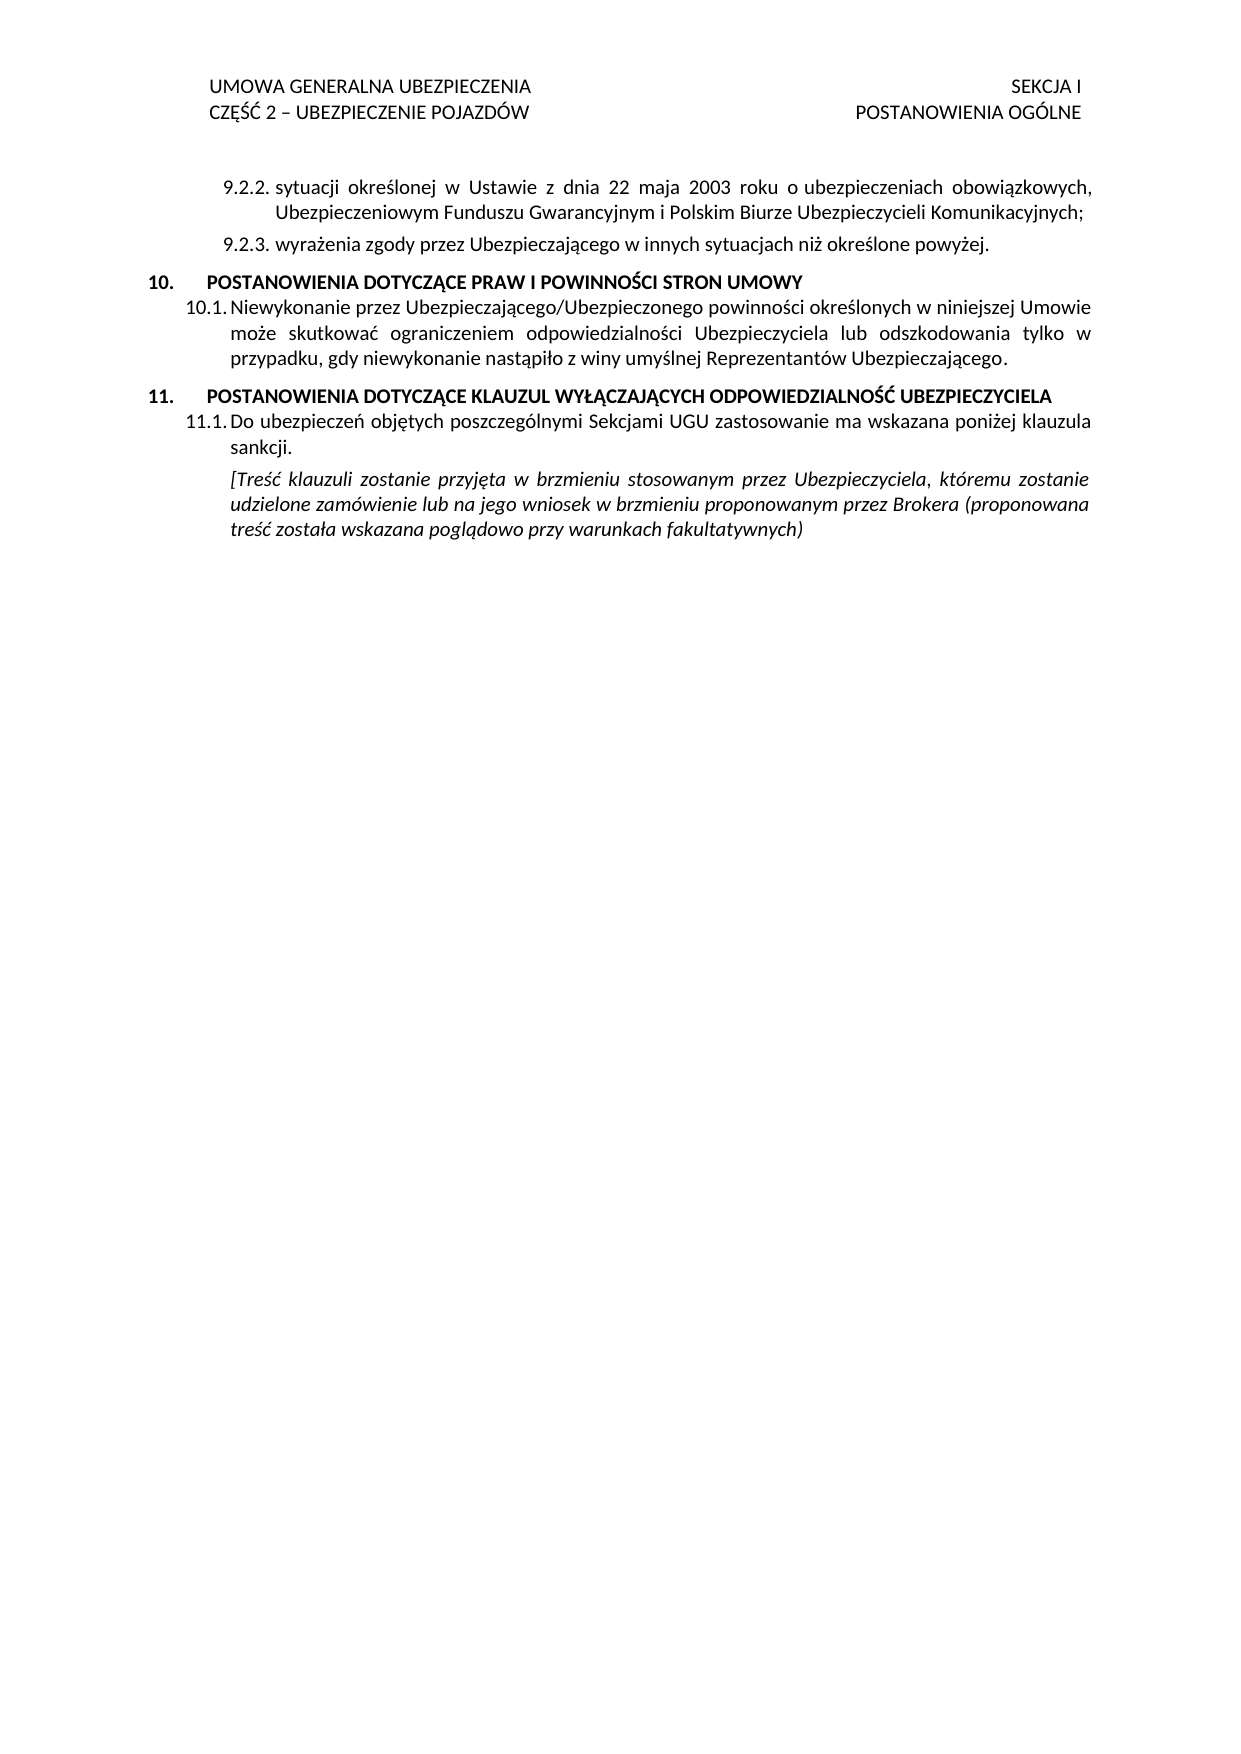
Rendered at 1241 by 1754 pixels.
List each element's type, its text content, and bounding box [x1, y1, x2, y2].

list sytuacji określonej w Ustawie z dnia 22 maja 2003 roku o ubezpieczeniach obowiązkowych, Ubezpieczeniowym Funduszu Gwarancyjnym i Polskim Biurze Ubezpieczycieli Komunikacyjnych; [223, 174, 1093, 225]
list wyrażenia zgody przez Ubezpieczającego w innych sytuacjach niż określone powyżej. [223, 231, 1093, 257]
list POSTANOWIENIA DOTYCZĄCE KLAUZUL WYŁĄCZAJĄCYCH ODPOWIEDZIALNOŚĆ UBEZPIECZYCIELA [148, 383, 1093, 409]
list POSTANOWIENIA DOTYCZĄCE PRAW I POWINNOŚCI STRON UMOWY [148, 269, 1093, 294]
list Niewykonanie przez Ubezpieczającego/Ubezpieczonego powinności określonych w niniejszej Umowie może skutkować ograniczeniem odpowiedzialności Ubezpieczyciela lub odszkodowania tylko w przypadku, gdy niewykonanie nastąpiło z winy umyślnej Reprezentantów Ubezpieczającego. [185, 294, 1093, 371]
list Do ubezpieczeń objętych poszczególnymi Sekcjami UGU zastosowanie ma wskazana poniżej klauzula sankcji. [185, 409, 1093, 459]
text [Treść klauzuli zostanie przyjęta w brzmieniu stosowanym przez Ubezpieczyciela, któremu zostanie udzielone zamówienie lub na jego wniosek w brzmieniu proponowanym przez Brokera (proponowana treść została wskazana poglądowo przy warunkach fakultatywnych) [230, 466, 1093, 542]
